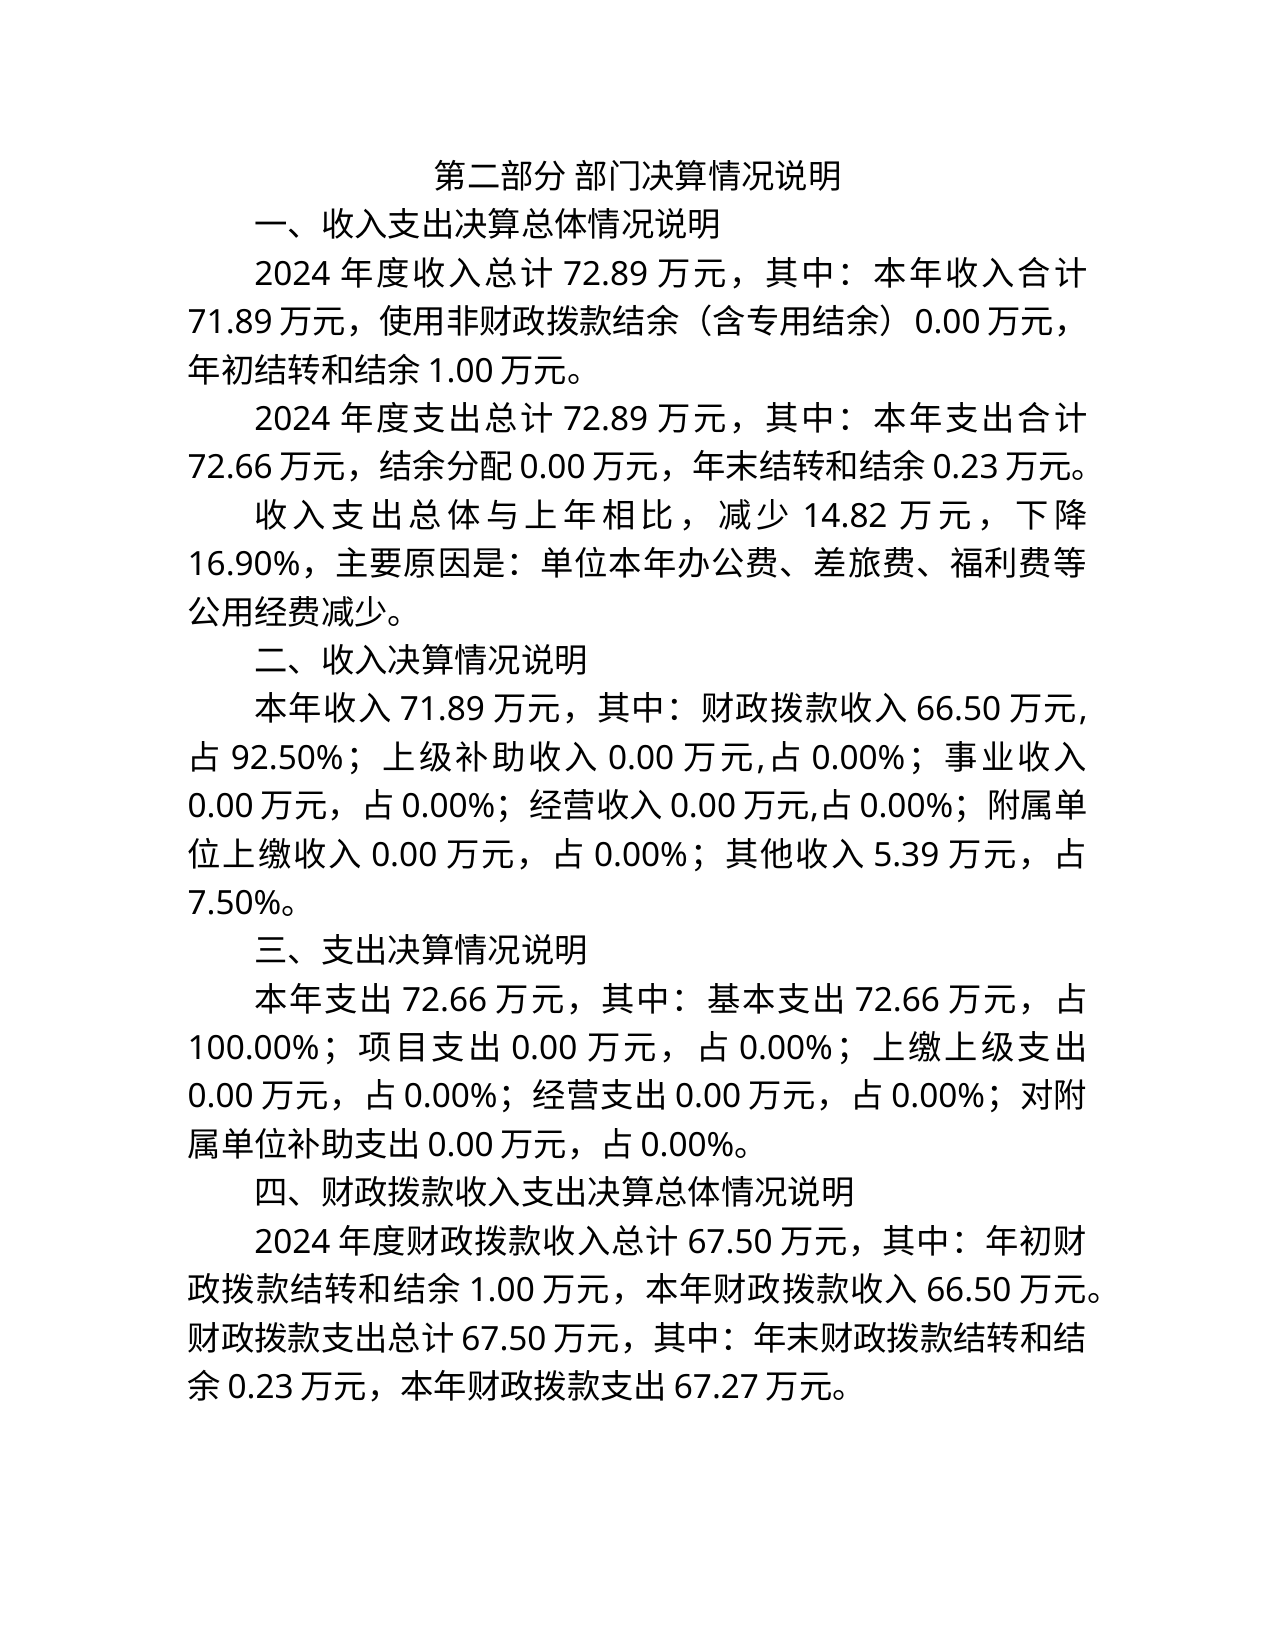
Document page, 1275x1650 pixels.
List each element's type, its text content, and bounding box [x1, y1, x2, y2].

text 收入支出总体与上年相比，减少14.82万元，下降16.90%，主要原因是：单位本年办公费、差旅费、福利费等公用经费减少。 [187, 489, 1087, 634]
text 二、收入决算情况说明 [187, 634, 1087, 682]
text 一、收入支出决算总体情况说明 [187, 198, 1087, 246]
text 四、财政拨款收入支出决算总体情况说明 [187, 1166, 1087, 1214]
text 2024年度财政拨款收入总计67.50万元，其中：年初财政拨款结转和结余1.00万元，本年财政拨款收入66.50万元。财政拨款支出总计67.50万元，其中：年末财政拨款结转和结余0.23万元，本年财政拨款支出67.27万元。 [187, 1214, 1087, 1408]
text 2024年度支出总计72.89万元，其中：本年支出合计72.66万元，结余分配0.00万元，年末结转和结余0.23万元。 [187, 392, 1087, 489]
text 第二部分 部门决算情况说明 [187, 150, 1087, 198]
text 本年支出72.66万元，其中：基本支出72.66万元，占100.00%；项目支出0.00万元，占0.00%；上缴上级支出0.00万元，占0.00%；经营支出0.00万元，占0.00%；对附属单位补助支出0.00万元，占0.00%。 [187, 972, 1087, 1166]
text 本年收入71.89万元，其中：财政拨款收入66.50万元,占92.50%；上级补助收入0.00万元,占0.00%；事业收入0.00万元，占0.00%；经营收入0.00万元,占0.00%；附属单位上缴收入0.00万元，占0.00%；其他收入5.39万元，占7.50%。 [187, 682, 1087, 924]
text 三、支出决算情况说明 [187, 924, 1087, 972]
text 2024年度收入总计72.89万元，其中：本年收入合计71.89万元，使用非财政拨款结余（含专用结余）0.00万元，年初结转和结余1.00万元。 [187, 246, 1087, 392]
